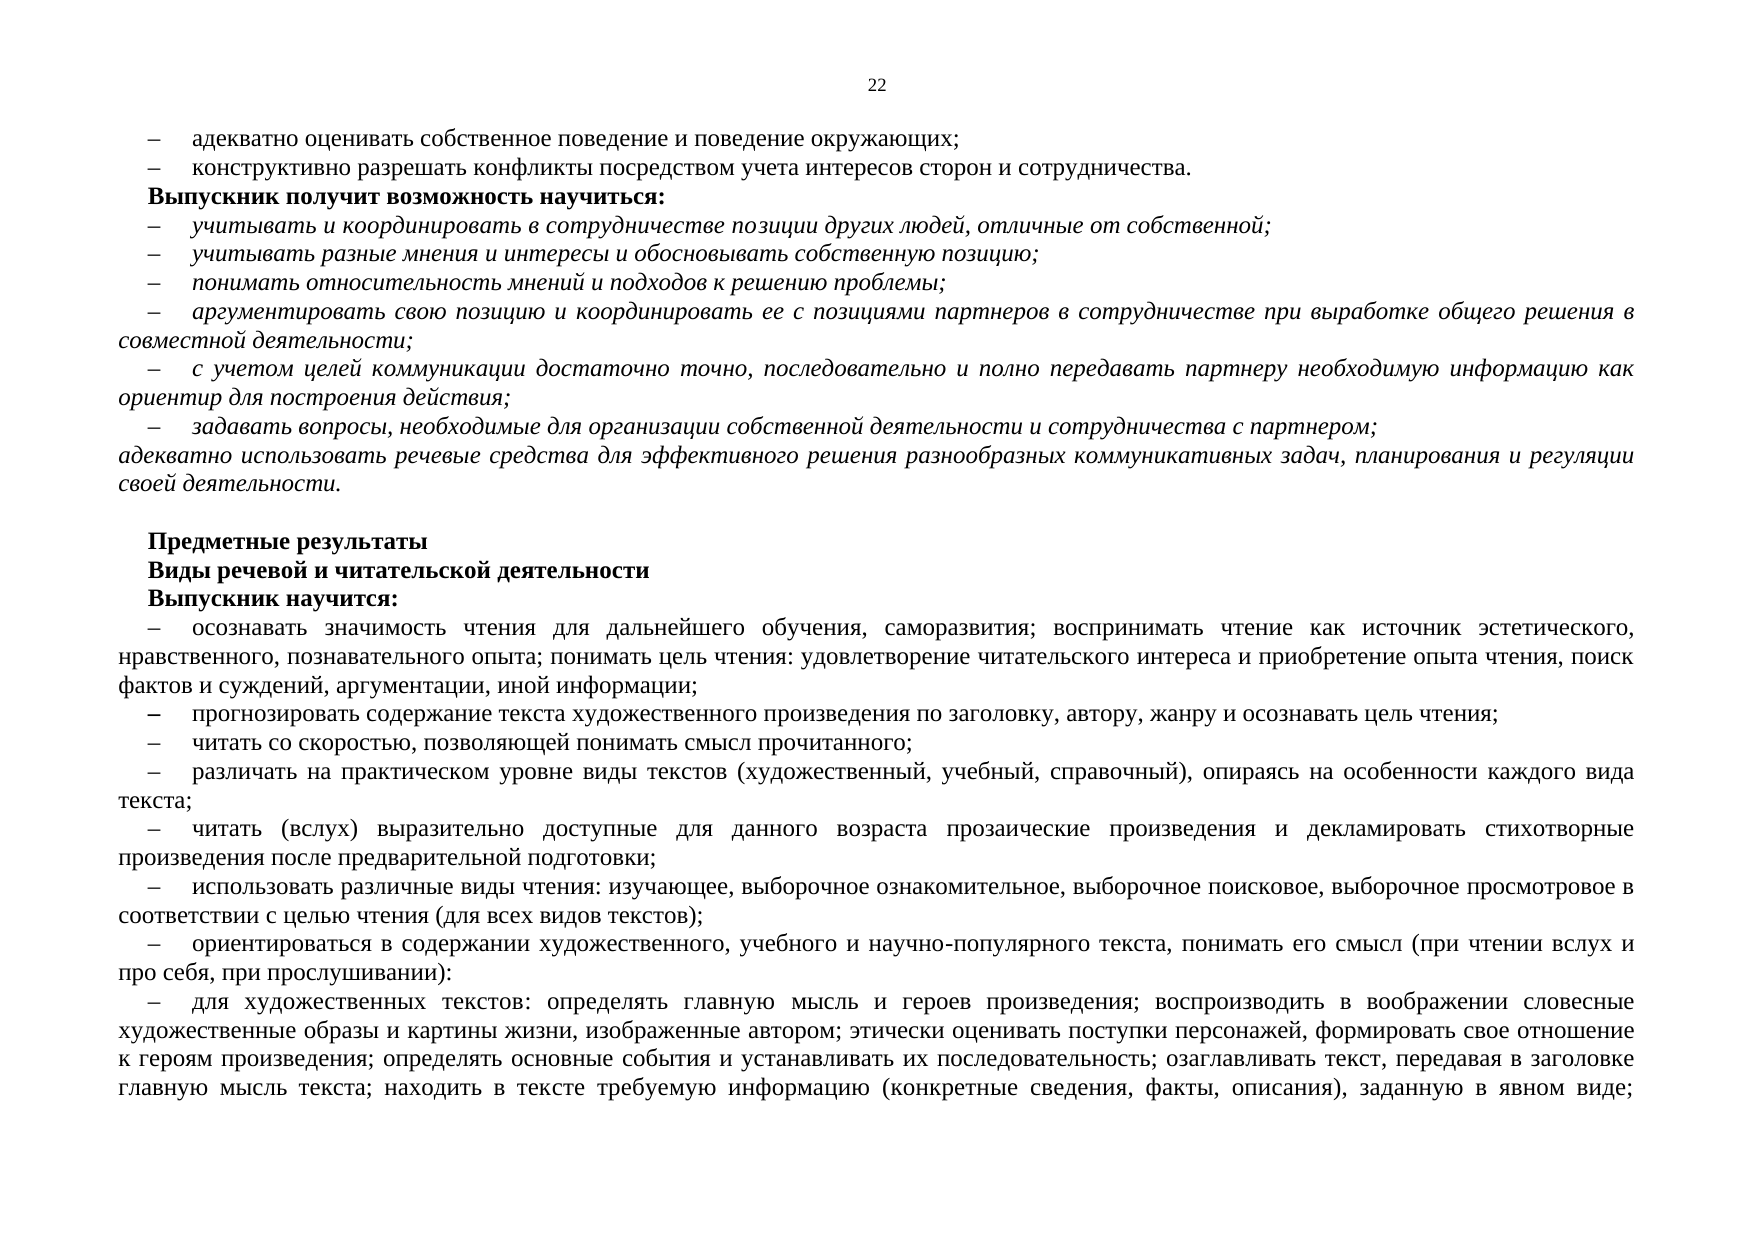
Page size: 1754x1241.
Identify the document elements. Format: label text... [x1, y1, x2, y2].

list конструктивно разрешать конфликты посредством учета интересов сторон и сотрудничества. [118, 152, 1636, 181]
list использовать различные виды чтения: изучающее, выборочное ознакомительное, выборочное поисковое, выборочное просмотровое в соответствии с целью чтения (для всех видов текстов); [118, 871, 1636, 928]
list учитывать и координировать в сотрудничестве позиции других людей, отличные от собственной; [118, 210, 1636, 238]
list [118, 986, 1636, 1101]
list задавать вопросы, необходимые для организации собственной деятельности и сотрудничества с партнером; [118, 411, 1636, 440]
list прогнозировать содержание текста художественного произведения по заголовку, автору, жанру и осознавать цель чтения; [118, 698, 1636, 727]
list читать со скоростью, позволяющей понимать смысл прочитанного; [118, 727, 1636, 756]
text Виды речевой и читательской деятельности [118, 555, 1636, 583]
list ориентироваться в содержании художественного, учебного и научно-популярного текста, понимать его смысл (при чтении вслух и про себя, при прослушивании): [118, 928, 1636, 986]
text Выпускник получит возможность научиться: [118, 181, 1636, 210]
list с учетом целей коммуникации достаточно точно, последовательно и полно передавать партнеру необходимую информацию как ориентир для построения действия; [118, 353, 1636, 411]
text адекватно использовать речевые средства для эффективного решения разнообразных коммуникативных задач, планирования и регуляции своей деятельности. [118, 440, 1636, 497]
text Предметные результаты [118, 526, 1636, 555]
list аргументировать свою позицию и координировать ее с позициями партнеров в сотрудничестве при выработке общего решения в совместной деятельности; [118, 296, 1636, 353]
list понимать относительность мнений и подходов к решению проблемы; [118, 267, 1636, 296]
list учитывать разные мнения и интересы и обосновывать собственную позицию; [118, 238, 1636, 267]
list адекватно оценивать собственное поведение и поведение окружающих; [118, 123, 1636, 152]
list читать (вслух) выразительно доступные для данного возраста прозаические произведения и декламировать стихотворные произведения после предварительной подготовки; [118, 813, 1636, 871]
list осознавать значимость чтения для дальнейшего обучения, саморазвития; воспринимать чтение как источник эстетического, нравственного, познавательного опыта; понимать цель чтения: удовлетворение читательского интереса и приобретение опыта чтения, поиск фактов и суждений, аргументации, иной информации; [118, 612, 1636, 698]
text Выпускник научится: [118, 583, 1636, 612]
list различать на практическом уровне виды текстов (художественный, учебный, справочный), опираясь на особенности каждого вида текста; [118, 756, 1636, 813]
